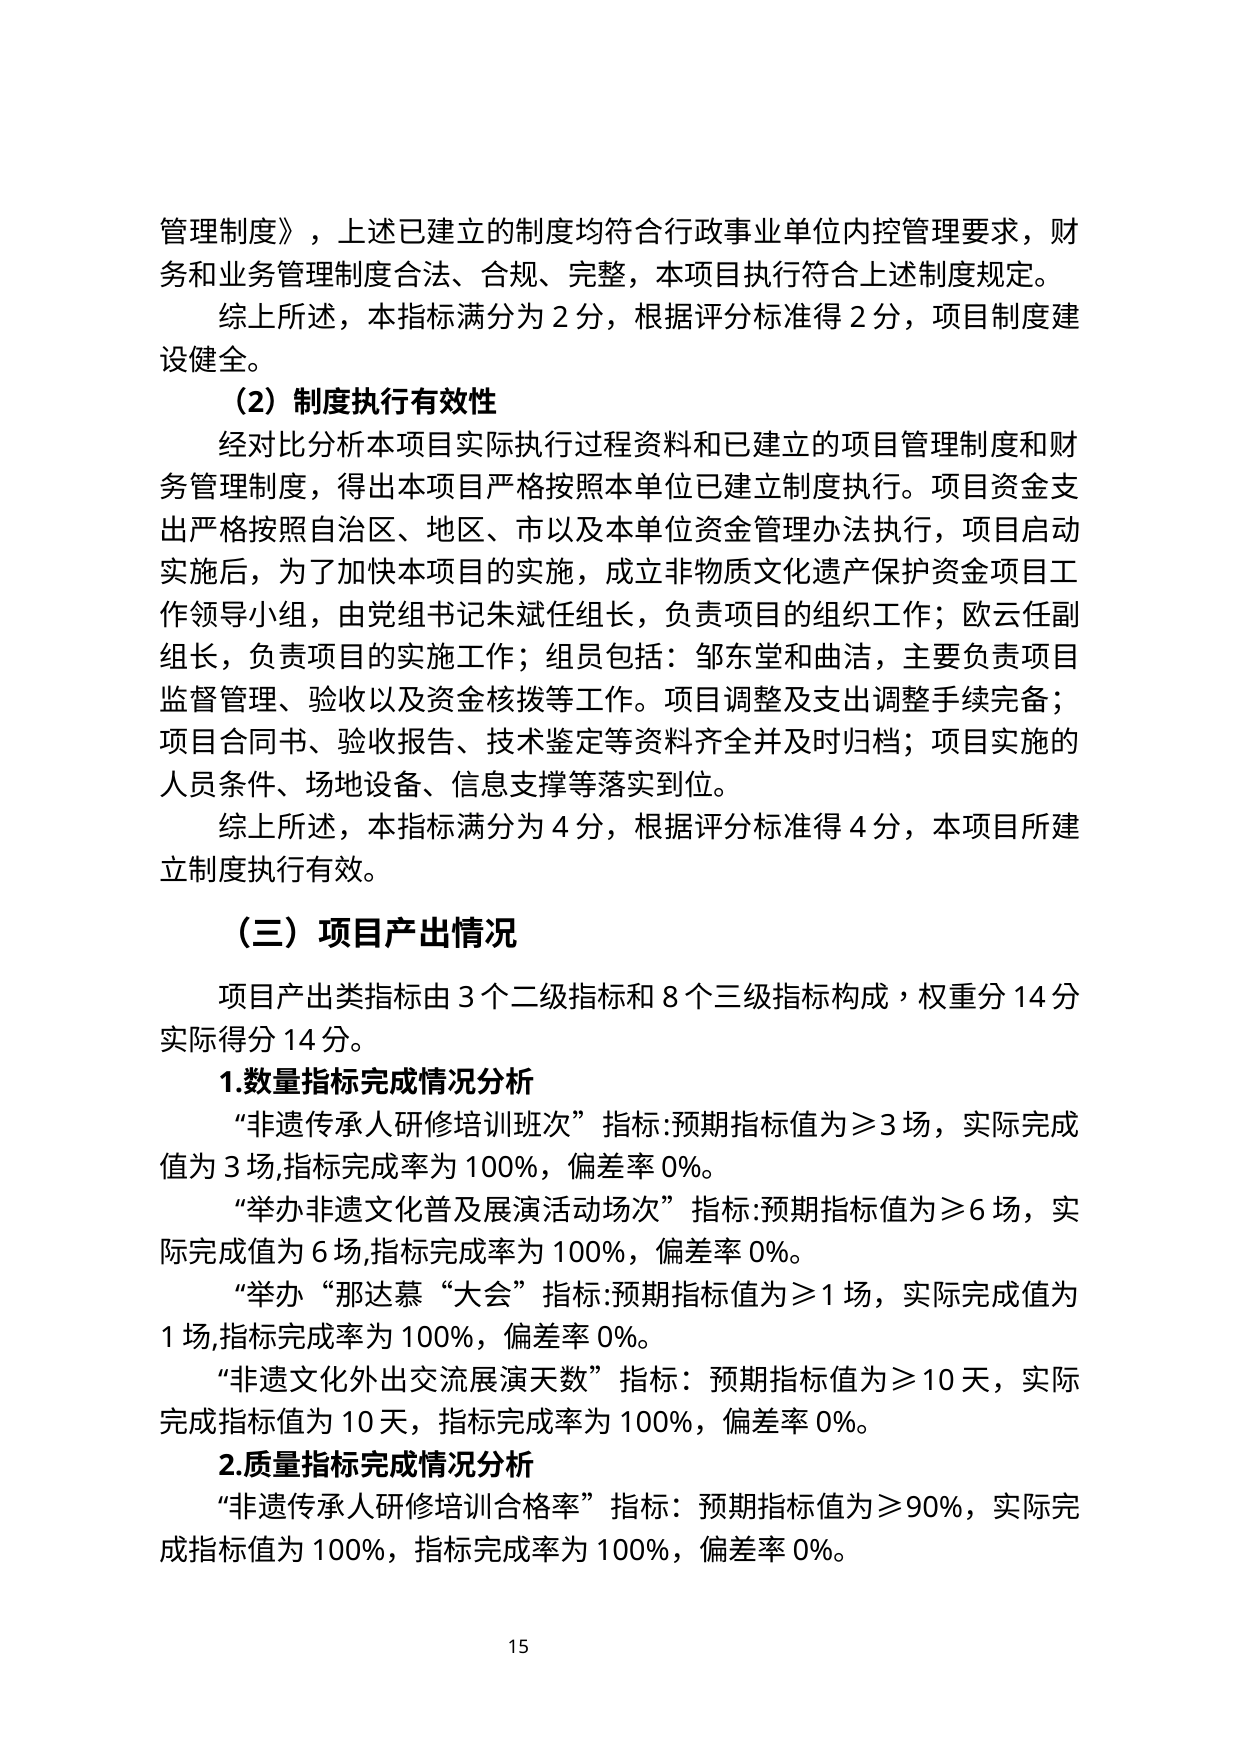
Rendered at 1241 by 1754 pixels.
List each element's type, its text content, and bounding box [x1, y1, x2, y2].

text 综上所述，本指标满分为4分，根据评分标准得4分，本项目所建立制度执行有效。 [159, 804, 1081, 889]
text 经对比分析本项目实际执行过程资料和已建立的项目管理制度和财务管理制度，得出本项目严格按照本单位已建立制度执行。项目资金支出严格按照自治区、地区、市以及本单位资金管理办法执行，项目启动实施后，为了加快本项目的实施，成立非物质文化遗产保护资金项目工作领导小组，由党组书记朱斌任组长，负责项目的组织工作；欧云任副组长，负责项目的实施工作；组员包括：邹东堂和曲洁，主要负责项目监督管理、验收以及资金核拨等工作。项目调整及支出调整手续完备；项目合同书、验收报告、技术鉴定等资料齐全并及时归档；项目实施的人员条件、场地设备、信息支撑等落实到位。 [159, 421, 1081, 804]
subtitle 1.数量指标完成情况分析 [159, 1059, 1081, 1101]
text “非遗传承人研修培训班次”指标:预期指标值为≥3场，实际完成值为3场,指标完成率为100%，偏差率0%。 [159, 1101, 1081, 1186]
text 项目产出类指标由3个二级指标和8个三级指标构成，权重分14分，实际得分14分。 [159, 974, 1081, 1059]
subtitle 2.质量指标完成情况分析 [159, 1441, 1081, 1484]
text “非遗文化外出交流展演天数”指标：预期指标值为≥10天，实际完成指标值为10天，指标完成率为100%，偏差率0%。 [159, 1356, 1081, 1441]
subtitle （三）项目产出情况 [218, 889, 1081, 974]
text “非遗传承人研修培训合格率”指标：预期指标值为≥90%，实际完成指标值为100%，指标完成率为100%，偏差率0%。 [159, 1484, 1081, 1569]
text “举办“那达慕“大会”指标:预期指标值为≥1场，实际完成值为1场,指标完成率为100%，偏差率0%。 [159, 1271, 1081, 1356]
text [159, 209, 1081, 294]
text 综上所述，本指标满分为2分，根据评分标准得2分，项目制度建设健全。 [159, 294, 1081, 379]
text （2）制度执行有效性 [159, 379, 1081, 421]
text “举办非遗文化普及展演活动场次”指标:预期指标值为≥6场，实际完成值为6场,指标完成率为100%，偏差率0%。 [159, 1186, 1081, 1271]
